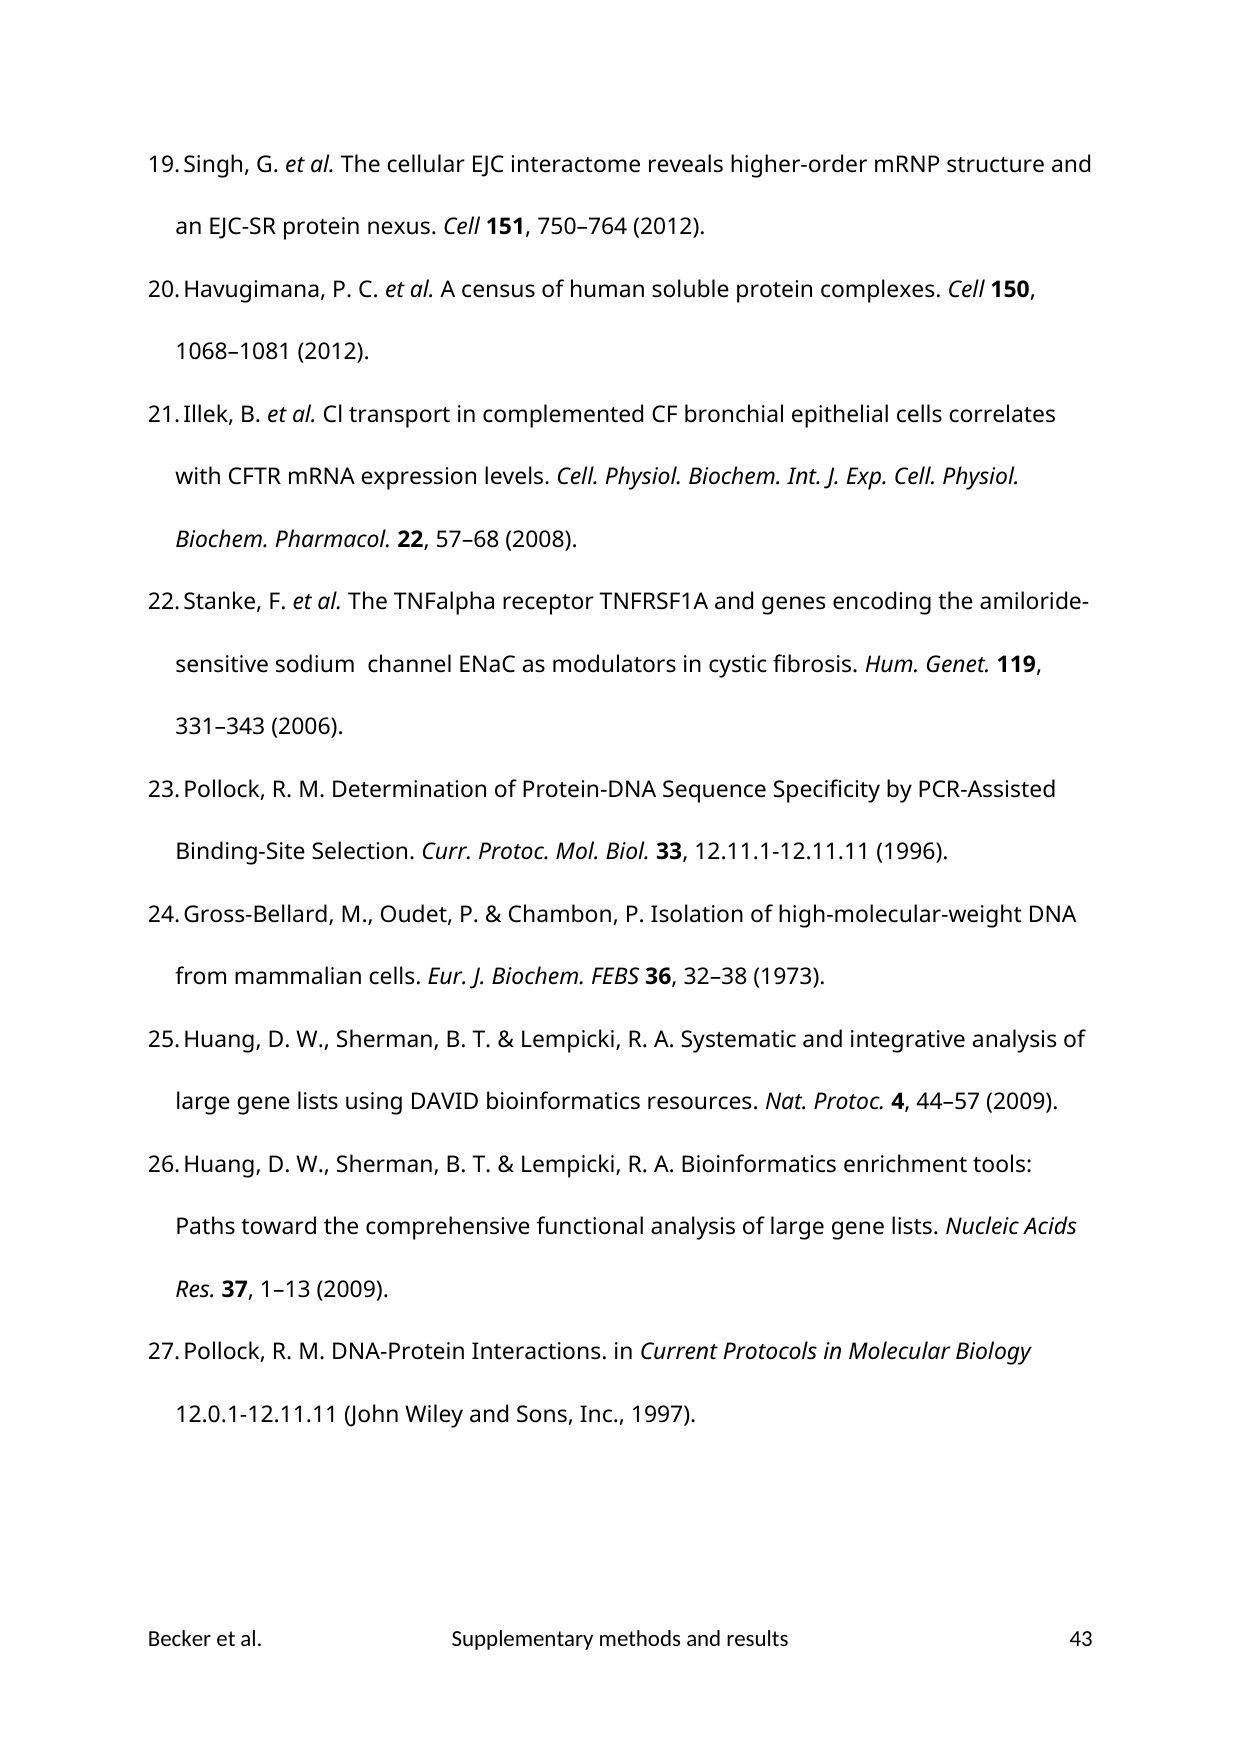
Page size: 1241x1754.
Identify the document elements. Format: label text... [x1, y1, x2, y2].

text 27. Pollock, R. M. DNA-Protein Interactions. in Current Protocols in Molecular Biology 12.0.1-12.11.11 (John Wiley and Sons, Inc., 1997). [148, 1335, 1093, 1429]
text 26. Huang, D. W., Sherman, B. T. & Lempicki, R. A. Bioinformatics enrichment tools: Paths toward the comprehensive functional analysis of large gene lists. Nucleic Acids Res. 37, 1–13 (2009). [148, 1148, 1093, 1304]
text 24. Gross-Bellard, M., Oudet, P. & Chambon, P. Isolation of high-molecular-weight DNA from mammalian cells. Eur. J. Biochem. FEBS 36, 32–38 (1973). [148, 898, 1093, 991]
text 22. Stanke, F. et al. The TNFalpha receptor TNFRSF1A and genes encoding the amiloride-sensitive sodium channel ENaC as modulators in cystic fibrosis. Hum. Genet. 119, 331–343 (2006). [148, 585, 1093, 741]
text 20. Havugimana, P. C. et al. A census of human soluble protein complexes. Cell 150, 1068–1081 (2012). [148, 273, 1093, 366]
text 25. Huang, D. W., Sherman, B. T. & Lempicki, R. A. Systematic and integrative analysis of large gene lists using DAVID bioinformatics resources. Nat. Protoc. 4, 44–57 (2009). [148, 1023, 1093, 1116]
text 19. Singh, G. et al. The cellular EJC interactome reveals higher-order mRNP structure and an EJC-SR protein nexus. Cell 151, 750–764 (2012). [148, 148, 1093, 241]
text 23. Pollock, R. M. Determination of Protein-DNA Sequence Specificity by PCR-Assisted Binding-Site Selection. Curr. Protoc. Mol. Biol. 33, 12.11.1-12.11.11 (1996). [148, 773, 1093, 866]
text 21. Illek, B. et al. Cl transport in complemented CF bronchial epithelial cells correlates with CFTR mRNA expression levels. Cell. Physiol. Biochem. Int. J. Exp. Cell. Physiol. Biochem. Pharmacol. 22, 57–68 (2008). [148, 398, 1093, 554]
